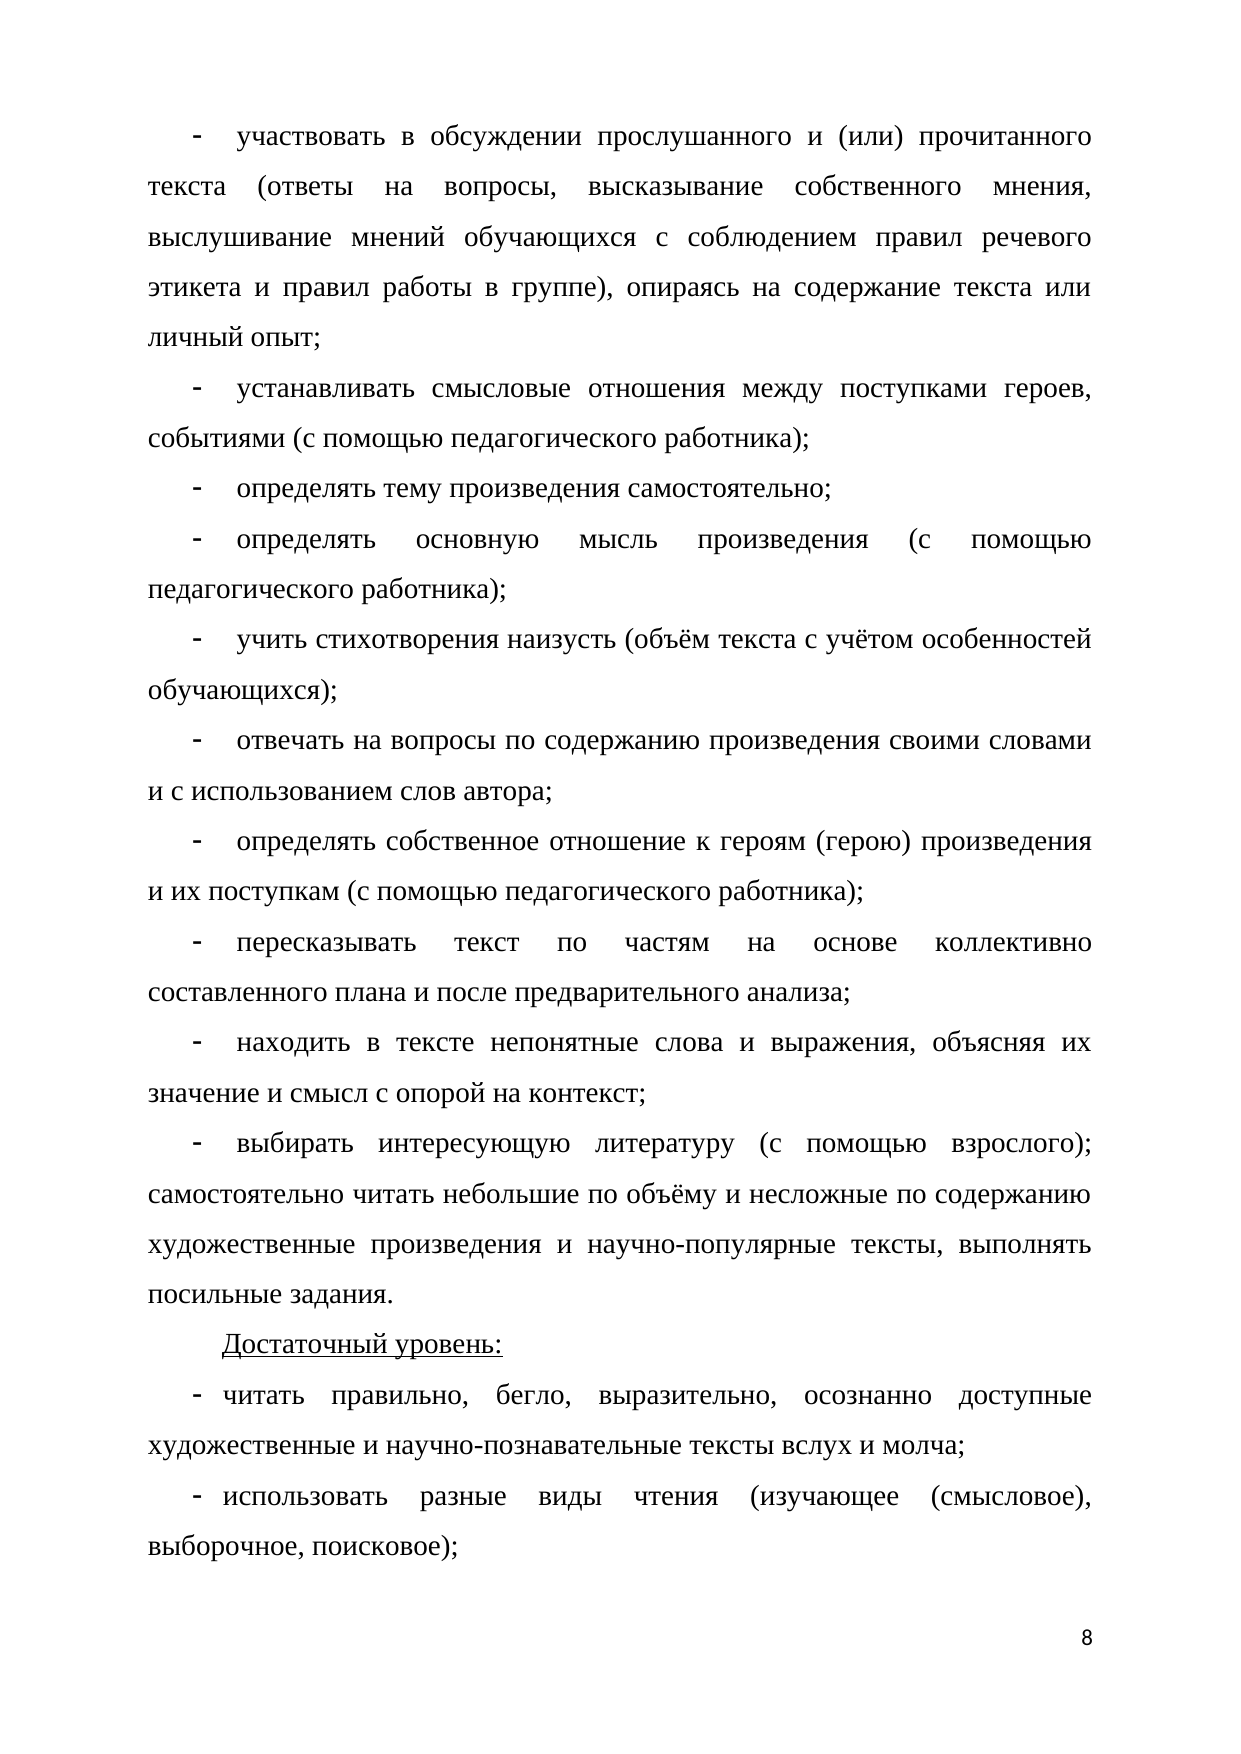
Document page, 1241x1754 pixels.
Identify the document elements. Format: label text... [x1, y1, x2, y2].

list устанавливать смысловые отношения между поступками героев, событиями (с помощью педагогического работника); [148, 370, 1092, 454]
list определять основную мысль произведения (с помощью педагогического работника); [148, 521, 1092, 605]
list пересказывать текст по частям на основе коллективно составленного плана и после предварительного анализа; [148, 924, 1092, 1008]
text Достаточный уровень: [148, 1327, 1092, 1360]
list использовать разные виды чтения (изучающее (смысловое), выборочное, поисковое); [148, 1478, 1092, 1562]
list находить в тексте непонятные слова и выражения, объясняя их значение и смысл с опорой на контекст; [148, 1024, 1092, 1108]
list читать правильно, бегло, выразительно, осознанно доступные художественные и научно-познавательные тексты вслух и молча; [148, 1377, 1092, 1461]
list отвечать на вопросы по содержанию произведения своими словами и с использованием слов автора; [148, 722, 1092, 806]
list выбирать интересующую литературу (с помощью взрослого); самостоятельно читать небольшие по объёму и несложные по содержанию художественные произведения и научно-популярные тексты, выполнять посильные задания. [148, 1125, 1092, 1310]
list определять собственное отношение к героям (герою) произведения и их поступкам (с помощью педагогического работника); [148, 823, 1092, 907]
list учить стихотворения наизусть (объём текста с учётом особенностей обучающихся); [148, 622, 1092, 706]
list определять тему произведения самостоятельно; [148, 471, 1092, 504]
list участвовать в обсуждении прослушанного и (или) прочитанного текста (ответы на вопросы, высказывание собственного мнения, выслушивание мнений обучающихся с соблюдением правил речевого этикета и правил работы в группе), опираясь на содержание текста или личный опыт; [148, 118, 1092, 353]
